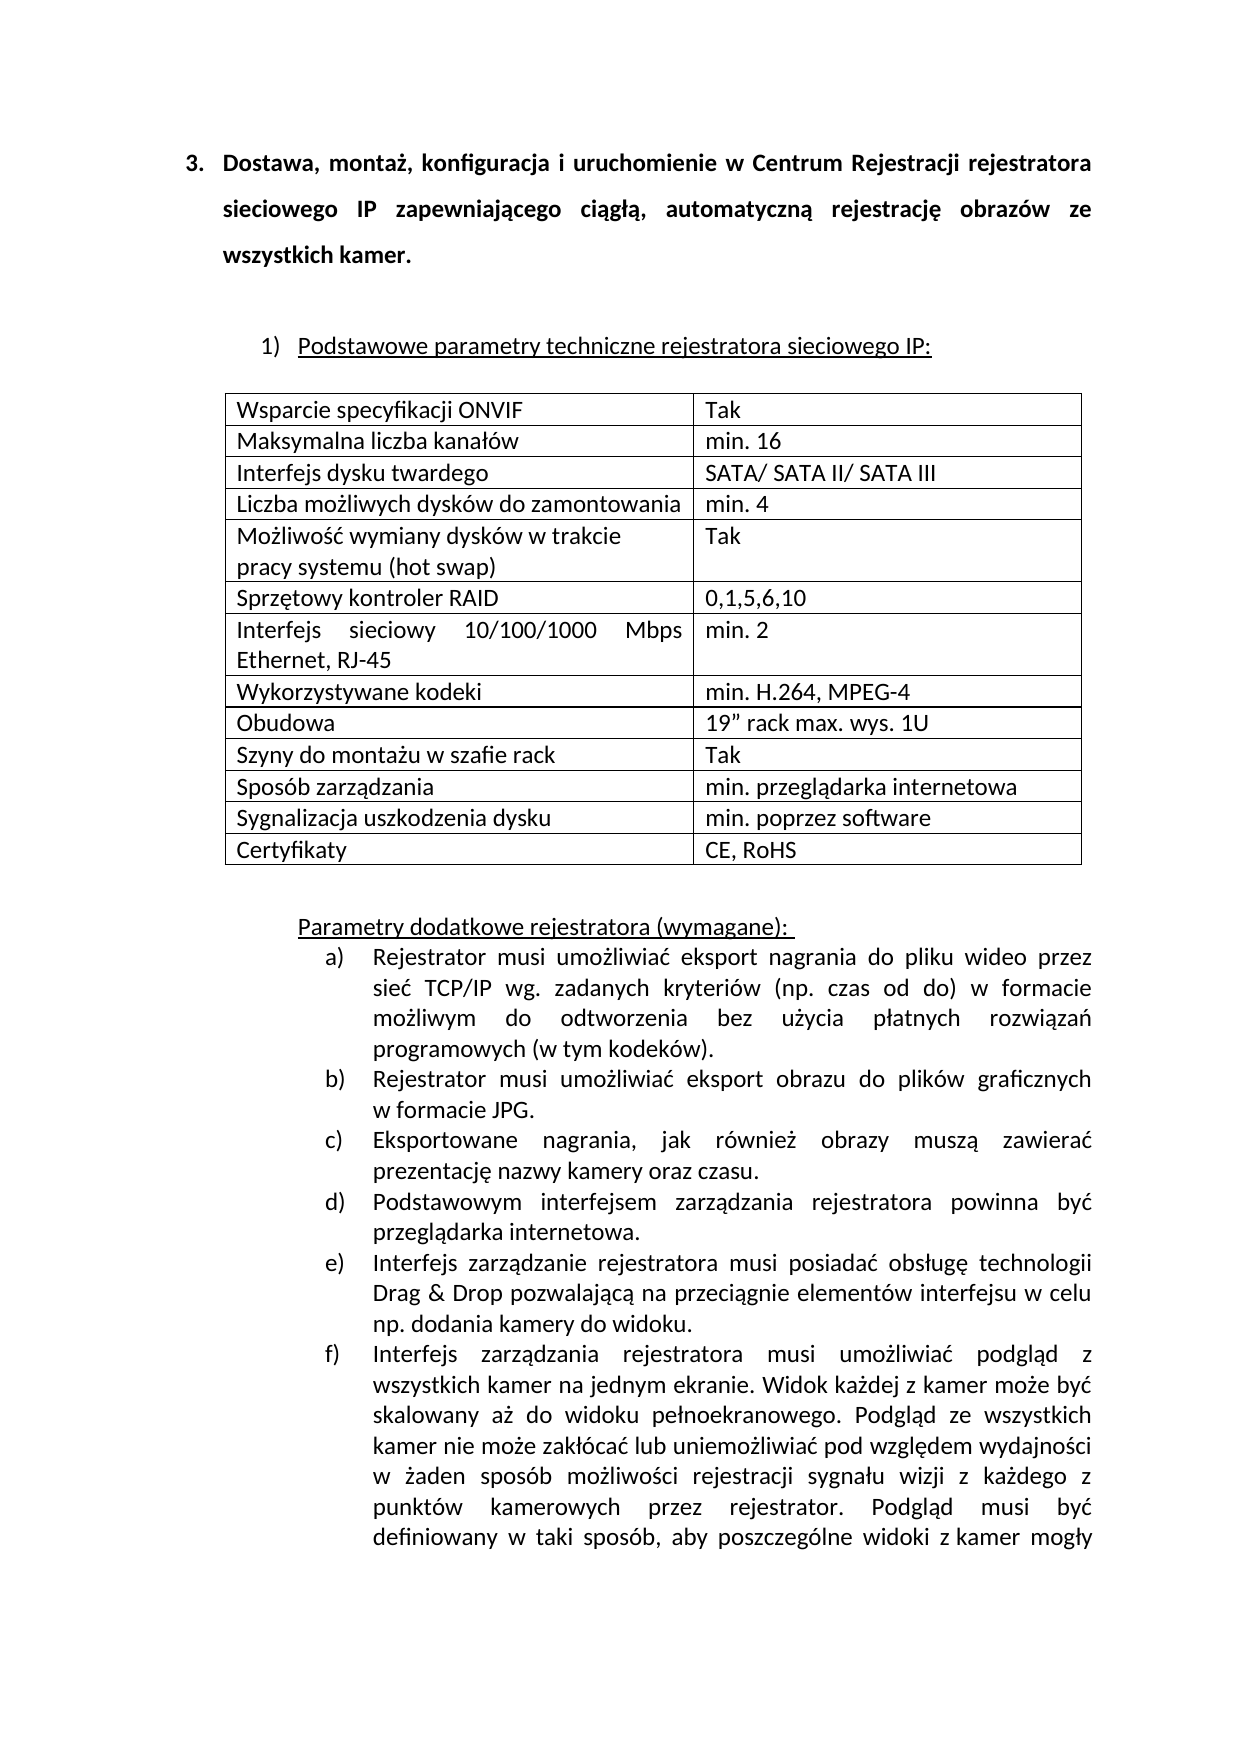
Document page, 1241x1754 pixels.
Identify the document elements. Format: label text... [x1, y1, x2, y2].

list Interfejs zarządzanie rejestratora musi posiadać obsługę technologii Drag & Drop pozwalającą na przeciągnie elementów interfejsu w celu np. dodania kamery do widoku. [325, 1247, 1093, 1338]
table_cell 0,1,5,6,10 [694, 582, 1081, 613]
table_cell min. przeglądarka internetowa [694, 771, 1081, 801]
table_cell Tak [694, 520, 1081, 581]
list Dostawa, montaż, konfiguracja i uruchomienie w Centrum Rejestracji rejestratora sieciowego IP zapewniającego ciągłą, automatyczną rejestrację obrazów ze wszystkich kamer. [185, 148, 1093, 269]
table_cell 19” rack max. wys. 1U [694, 708, 1081, 738]
table_header Tak [694, 394, 1081, 424]
list Podstawowym interfejsem zarządzania rejestratora powinna być przeglądarka internetowa. [325, 1186, 1093, 1247]
table_header Wsparcie specyfikacji ONVIF [226, 394, 693, 424]
table_cell Możliwość wymiany dysków w trakcie pracy systemu (hot swap) [226, 520, 693, 581]
table_cell min. 16 [694, 426, 1081, 456]
table_cell Maksymalna liczba kanałów [226, 426, 693, 456]
list Eksportowane nagrania, jak również obrazy muszą zawierać prezentację nazwy kamery oraz czasu. [325, 1125, 1093, 1186]
table_cell Liczba możliwych dysków do zamontowania [226, 489, 693, 519]
table_cell min. 2 [694, 614, 1081, 675]
table_cell Sposób zarządzania [226, 771, 693, 801]
table_cell SATA/ SATA II/ SATA III [694, 457, 1081, 488]
table_cell min. H.264, MPEG-4 [694, 676, 1081, 706]
table_cell Interfejs sieciowy 10/100/1000 Mbps Ethernet, RJ-45 [226, 614, 693, 675]
table_cell min. 4 [694, 489, 1081, 519]
table_cell CE, RoHS [694, 834, 1081, 864]
table_cell Certyfikaty [226, 834, 693, 864]
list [325, 1338, 1093, 1552]
table_cell Sprzętowy kontroler RAID [226, 582, 693, 613]
table_cell Szyny do montażu w szafie rack [226, 739, 693, 769]
table_cell min. poprzez software [694, 802, 1081, 833]
list Rejestrator musi umożliwiać eksport obrazu do plików graficznych w formacie JPG. [325, 1064, 1093, 1125]
table_cell Obudowa [226, 708, 693, 738]
list Rejestrator musi umożliwiać eksport nagrania do pliku wideo przez sieć TCP/IP wg. zadanych kryteriów (np. czas od do) w formacie możliwym do odtworzenia bez użycia płatnych rozwiązań programowych (w tym kodeków). [325, 942, 1093, 1064]
list Podstawowe parametry techniczne rejestratora sieciowego IP: [260, 331, 1093, 361]
table_cell Sygnalizacja uszkodzenia dysku [226, 802, 693, 833]
table_cell Tak [694, 739, 1081, 769]
table_cell Interfejs dysku twardego [226, 457, 693, 488]
table_cell Wykorzystywane kodeki [226, 676, 693, 706]
list Parametry dodatkowe rejestratora (wymagane): [298, 911, 1093, 942]
